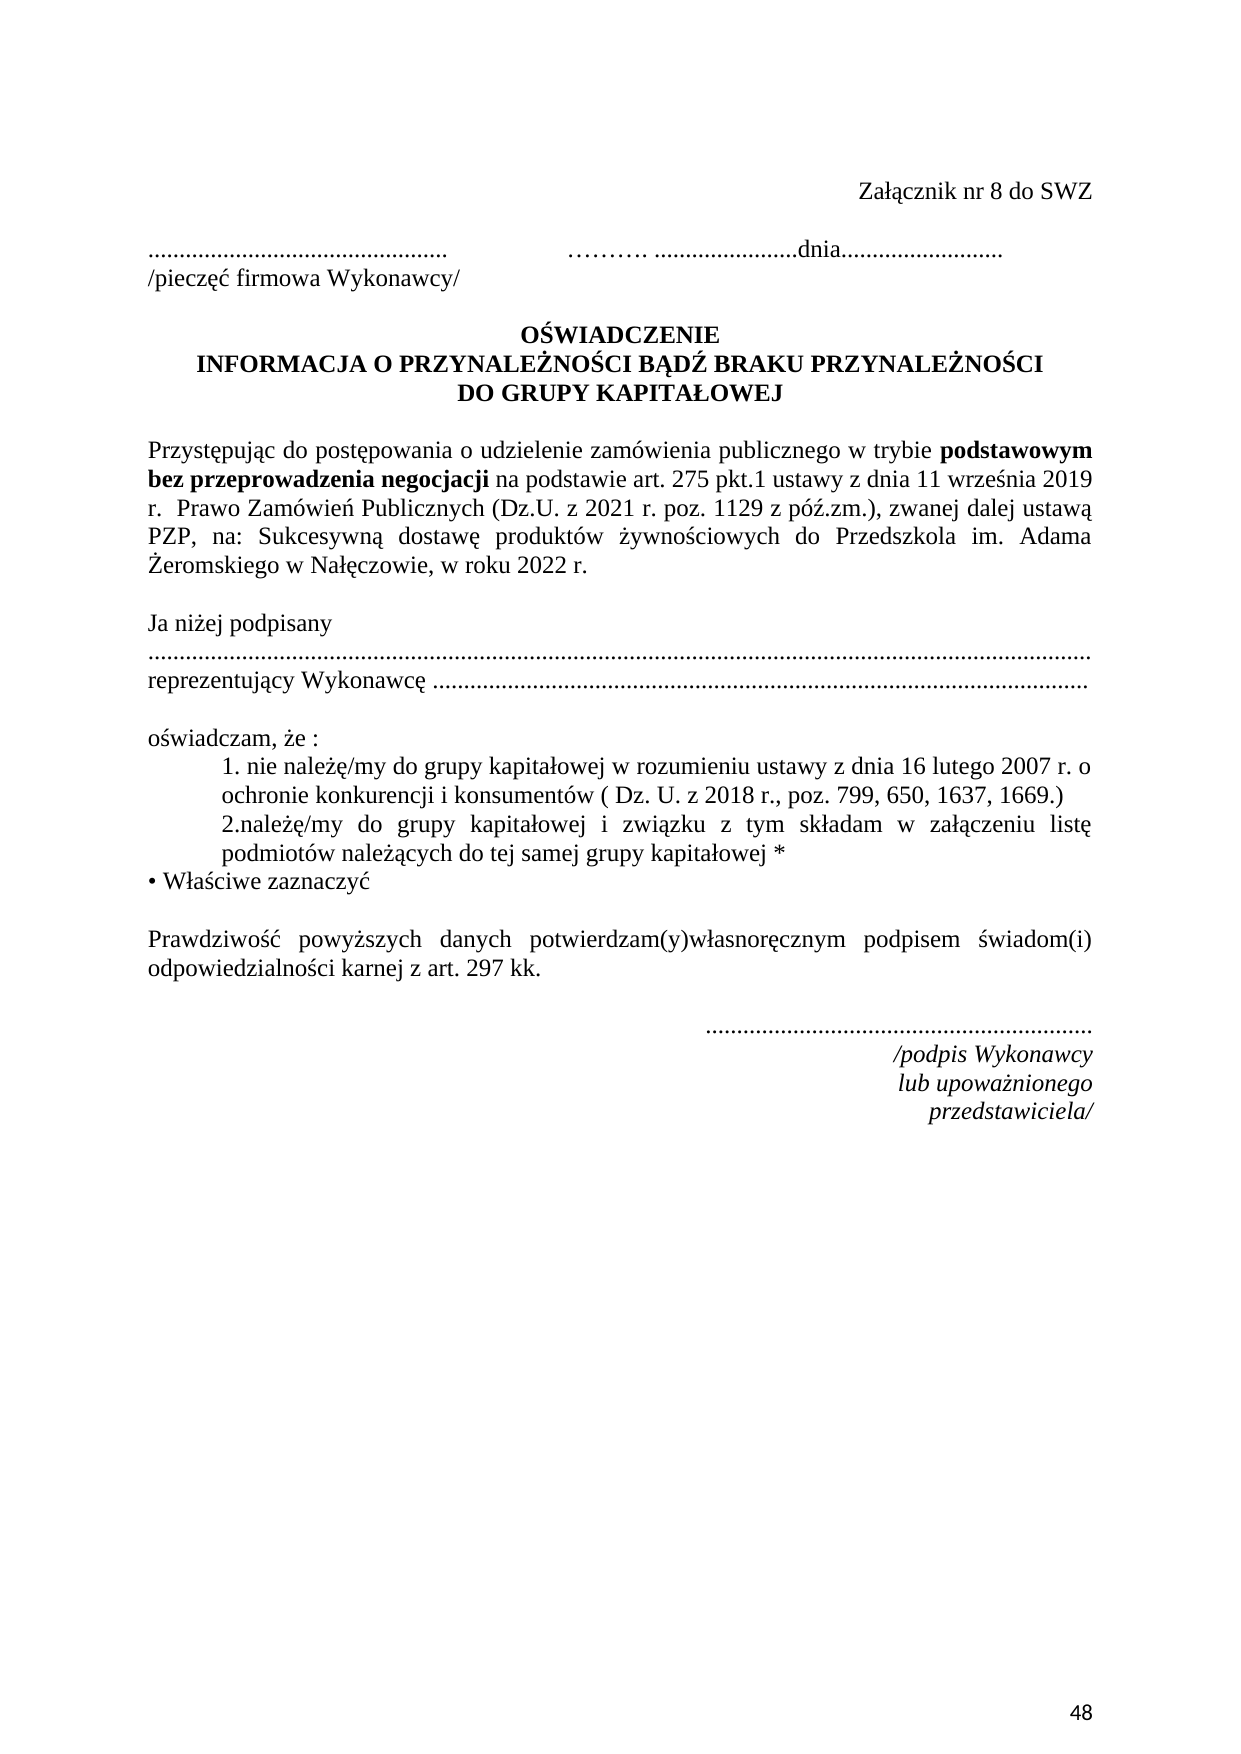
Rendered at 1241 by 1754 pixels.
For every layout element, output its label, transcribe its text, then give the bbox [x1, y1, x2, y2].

text reprezentujący Wykonawcę ......................................................................................................... [148, 665, 1093, 694]
text • Właściwe zaznaczyć [148, 866, 1093, 895]
text oświadczam, że : [148, 723, 1093, 751]
text 1. nie należę/my do grupy kapitałowej w rozumieniu ustawy z dnia 16 lutego 2007 r. o ochronie konkurencji i konsumentów ( Dz. U. z 2018 r., poz. 799, 650, 1637, 1669.) [221, 751, 1093, 809]
text Ja niżej podpisany [148, 608, 1093, 636]
text 2.należę/my do grupy kapitałowej i związku z tym składam w załączeniu listę podmiotów należących do tej samej grupy kapitałowej * [221, 809, 1093, 866]
text Przystępując do postępowania o udzielenie zamówienia publicznego w trybie podstawowym bez przeprowadzenia negocjacji na podstawie art. 275 pkt.1 ustawy z dnia 11 września 2019 r. Prawo Zamówień Publicznych (Dz.U. z 2021 r. poz. 1129 z póź.zm.), zwanej dalej ustawą PZP, na: Sukcesywną dostawę produktów żywnościowych do Przedszkola im. Adama Żeromskiego w Nałęczowie, w roku 2022 r. [148, 435, 1093, 579]
text .............................................................. [148, 1010, 1093, 1039]
text Załącznik nr 8 do SWZ [148, 176, 1093, 205]
text lub upoważnionego [148, 1068, 1093, 1096]
text INFORMACJA O PRZYNALEŻNOŚCI BĄDŹ BRAKU PRZYNALEŻNOŚCI DO GRUPY KAPITAŁOWEJ [148, 349, 1093, 406]
text Prawdziwość powyższych danych potwierdzam(y)własnoręcznym podpisem świadom(i) odpowiedzialności karnej z art. 297 kk. [148, 924, 1093, 981]
text OŚWIADCZENIE [148, 320, 1093, 349]
text /podpis Wykonawcy [148, 1039, 1093, 1068]
text ................................................ ………. .......................dnia.......................... [148, 234, 1093, 263]
text /pieczęć firmowa Wykonawcy/ [148, 263, 1093, 291]
text ....................................................................................................................................................... [148, 636, 1093, 665]
text przedstawiciela/ [148, 1096, 1093, 1125]
